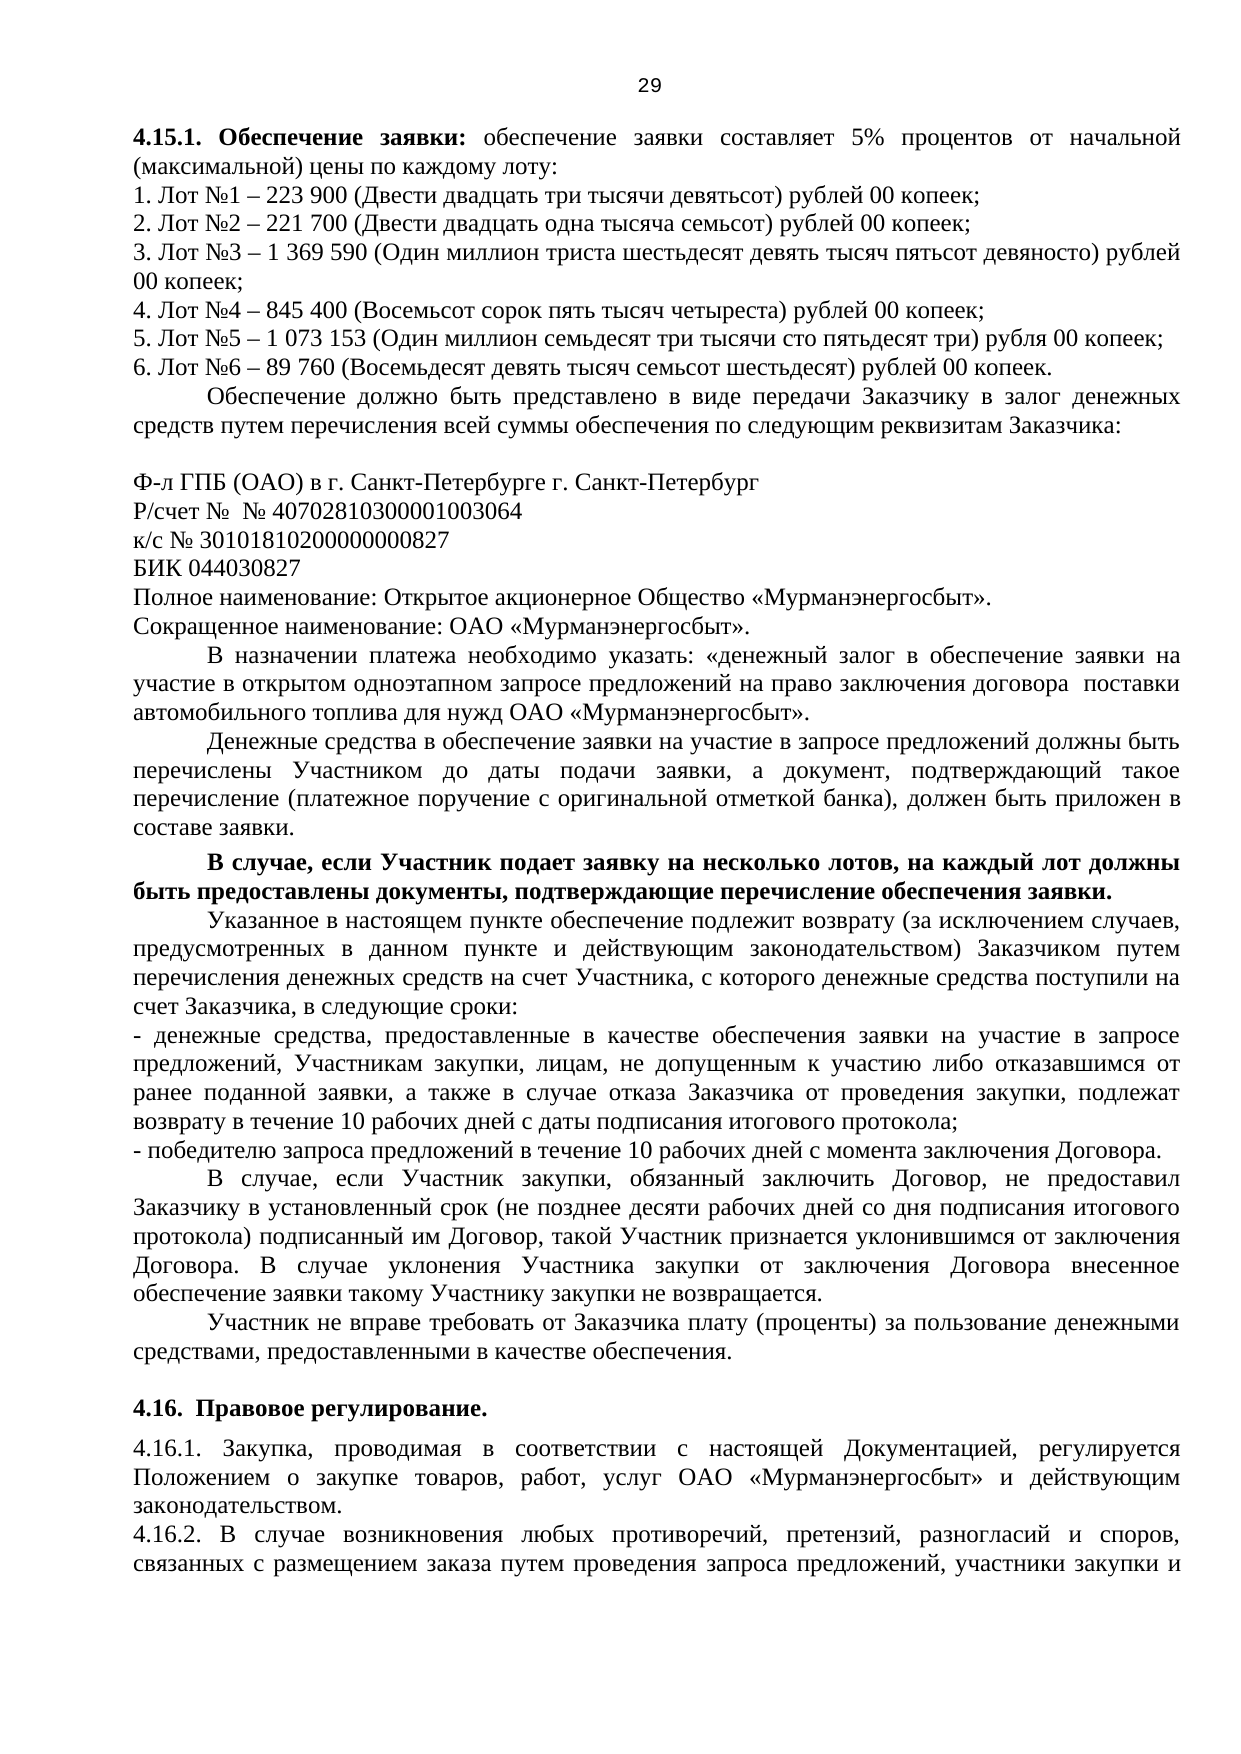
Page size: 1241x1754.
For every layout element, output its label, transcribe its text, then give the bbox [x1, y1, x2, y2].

text 6. Лот №6 – 89 760 (Восемьдесят девять тысяч семьсот шестьдесят) рублей 00 копеек. [133, 352, 1181, 381]
text Обеспечение должно быть представлено в виде передачи Заказчику в залог денежных средств путем перечисления всей суммы обеспечения по следующим реквизитам Заказчика: [133, 381, 1181, 438]
text Участник не вправе требовать от Заказчика плату (проценты) за пользование денежными средствами, предоставленными в качестве обеспечения. [133, 1307, 1181, 1365]
text 4. Лот №4 – 845 400 (Восемьсот сорок пять тысяч четыреста) рублей 00 копеек; [133, 295, 1181, 323]
text 2. Лот №2 – 221 700 (Двести двадцать одна тысяча семьсот) рублей 00 копеек; [133, 208, 1181, 237]
text к/с № 30101810200000000827 [133, 525, 1181, 553]
text 4.16.1. Закупка, проводимая в соответствии с настоящей Документацией, регулируется Положением о закупке товаров, работ, услуг ОАО «Мурманэнергосбыт» и действующим законодательством. [133, 1433, 1181, 1519]
text БИК 044030827 [133, 553, 1181, 582]
text 1. Лот №1 – 223 900 (Двести двадцать три тысячи девятьсот) рублей 00 копеек; [133, 180, 1181, 208]
text Ф-л ГПБ (ОАО) в г. Санкт-Петербурге г. Санкт-Петербург [133, 467, 1181, 496]
text 4.15.1. Обеспечение заявки: обеспечение заявки составляет 5% процентов от начальной (максимальной) цены по каждому лоту: [133, 122, 1181, 180]
text Сокращенное наименование: ОАО «Мурманэнергосбыт». [133, 611, 1181, 640]
text - денежные средства, предоставленные в качестве обеспечения заявки на участие в запросе предложений, Участникам закупки, лицам, не допущенным к участию либо отказавшимся от ранее поданной заявки, а также в случае отказа Заказчика от проведения закупки, подлежат возврату в течение 10 рабочих дней с даты подписания итогового протокола; [133, 1020, 1181, 1135]
text - победителю запроса предложений в течение 10 рабочих дней с момента заключения Договора. [133, 1135, 1181, 1163]
text Денежные средства в обеспечение заявки на участие в запросе предложений должны быть перечислены Участником до даты подачи заявки, а документ, подтверждающий такое перечисление (платежное поручение с оригинальной отметкой банка), должен быть приложен в составе заявки. [133, 726, 1181, 841]
text 3. Лот №3 – 1 369 590 (Один миллион триста шестьдесят девять тысяч пятьсот девяносто) рублей 00 копеек; [133, 237, 1181, 295]
text 5. Лот №5 – 1 073 153 (Один миллион семьдесят три тысячи сто пятьдесят три) рубля 00 копеек; [133, 323, 1181, 352]
text В назначении платежа необходимо указать: «денежный залог в обеспечение заявки на участие в открытом одноэтапном запросе предложений на право заключения договора поставки автомобильного топлива для нужд ОАО «Мурманэнергосбыт». [133, 640, 1181, 726]
text Полное наименование: Открытое акционерное Общество «Мурманэнергосбыт». [133, 582, 1181, 611]
text Р/счет № № 40702810300001003064 [133, 496, 1181, 525]
text В случае, если Участник закупки, обязанный заключить Договор, не предоставил Заказчику в установленный срок (не позднее десяти рабочих дней со дня подписания итогового протокола) подписанный им Договор, такой Участник признается уклонившимся от заключения Договора. В случае уклонения Участника закупки от заключения Договора внесенное обеспечение заявки такому Участнику закупки не возвращается. [133, 1163, 1181, 1307]
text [133, 1519, 1181, 1577]
text В случае, если Участник подает заявку на несколько лотов, на каждый лот должны быть предоставлены документы, подтверждающие перечисление обеспечения заявки. [133, 847, 1181, 905]
text 4.16. Правовое регулирование. [133, 1393, 1181, 1422]
text Указанное в настоящем пункте обеспечение подлежит возврату (за исключением случаев, предусмотренных в данном пункте и действующим законодательством) Заказчиком путем перечисления денежных средств на счет Участника, с которого денежные средства поступили на счет Заказчика, в следующие сроки: [133, 905, 1181, 1020]
